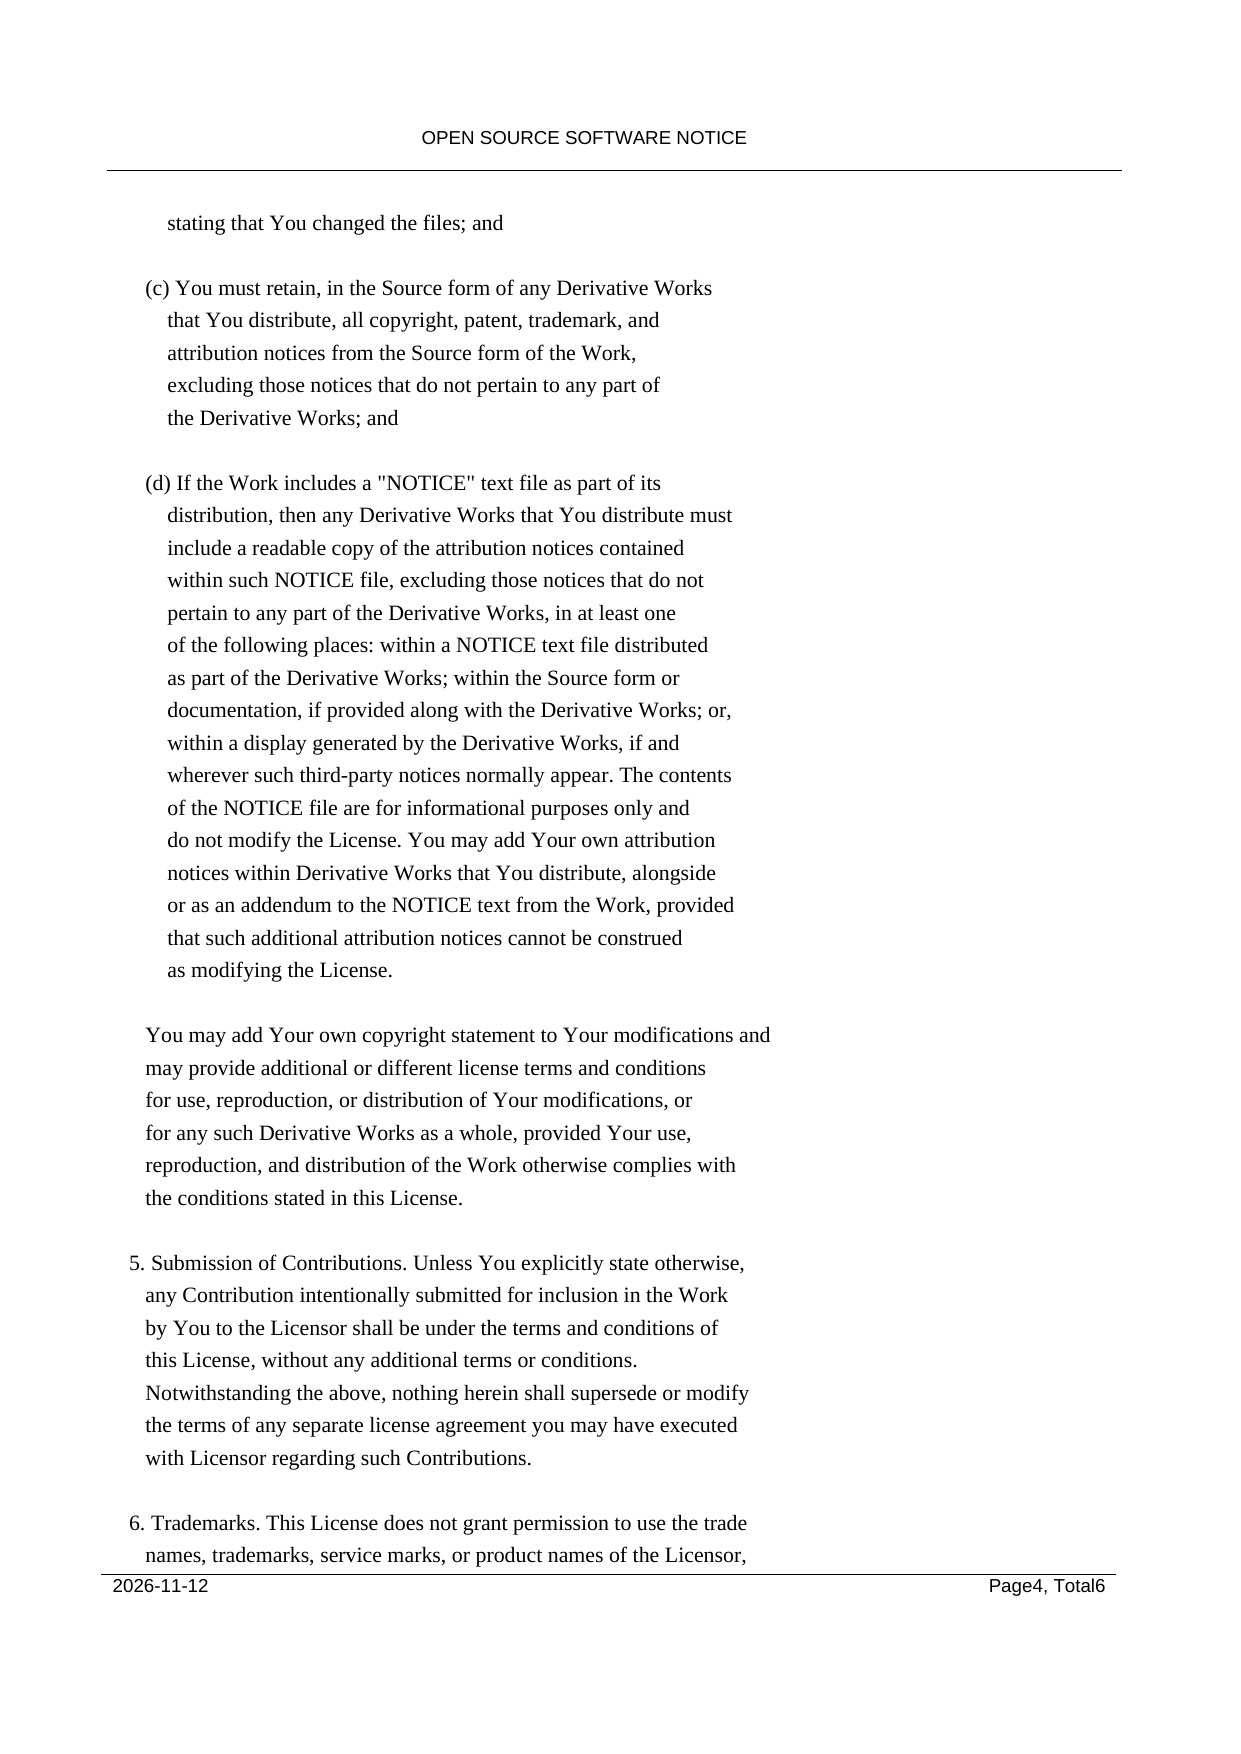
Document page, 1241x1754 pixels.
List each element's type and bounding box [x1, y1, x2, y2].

text [112, 206, 1128, 1571]
